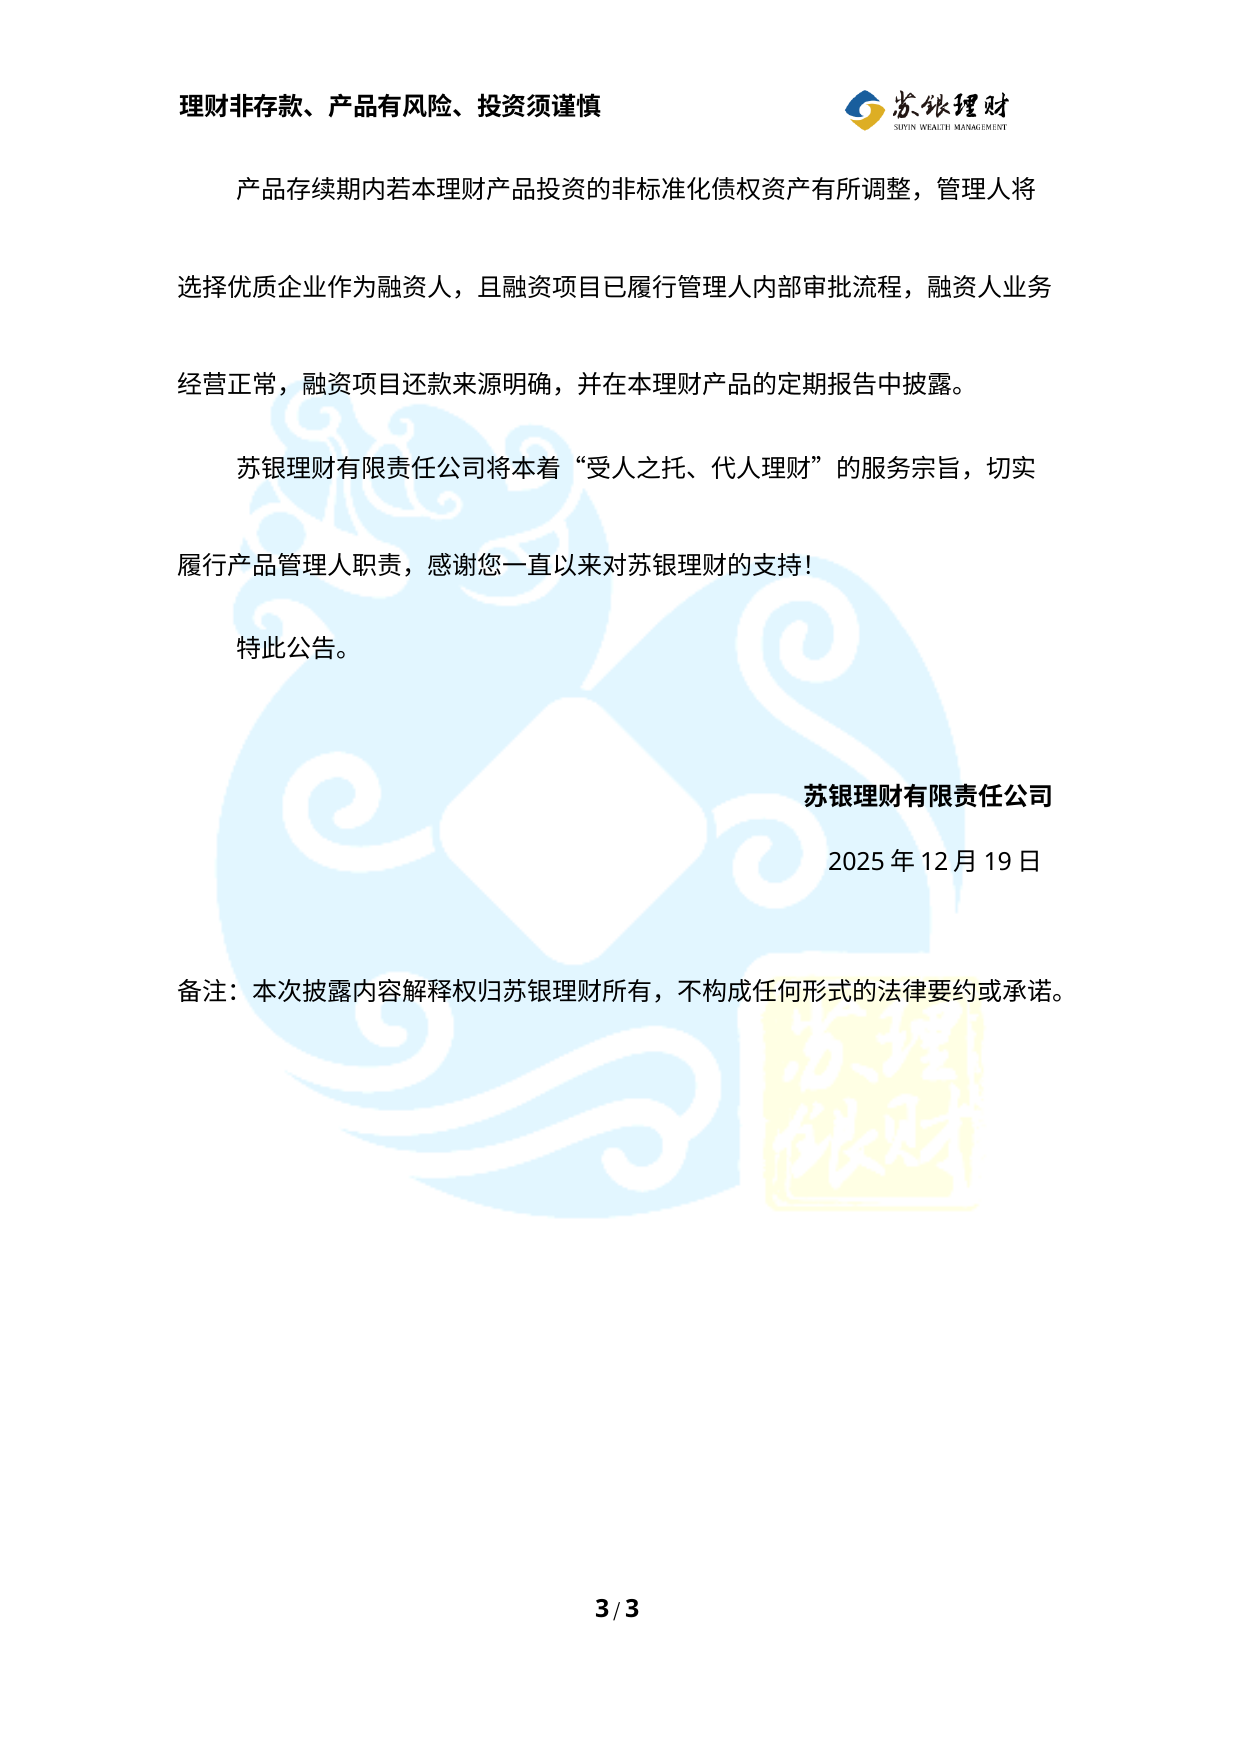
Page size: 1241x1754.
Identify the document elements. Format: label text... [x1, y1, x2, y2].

picture [820, 72, 1039, 143]
text 苏银理财有限责任公司 [177, 762, 1053, 827]
text 产品存续期内若本理财产品投资的非标准化债权资产有所调整，管理人将选择优质企业作为融资人，且融资项目已履行管理人内部审批流程，融资人业务经营正常，融资项目还款来源明确，并在本理财产品的定期报告中披露。 [177, 156, 1053, 416]
text 苏银理财有限责任公司将本着“受人之托、代人理财”的服务宗旨，切实履行产品管理人职责，感谢您一直以来对苏银理财的支持！ [177, 434, 1053, 596]
text 特此公告。 [177, 614, 1053, 679]
text 2025年12月19日 [177, 827, 1042, 892]
text 备注：本次披露内容解释权归苏银理财所有，不构成任何形式的法律要约或承诺。 [177, 957, 1053, 1022]
